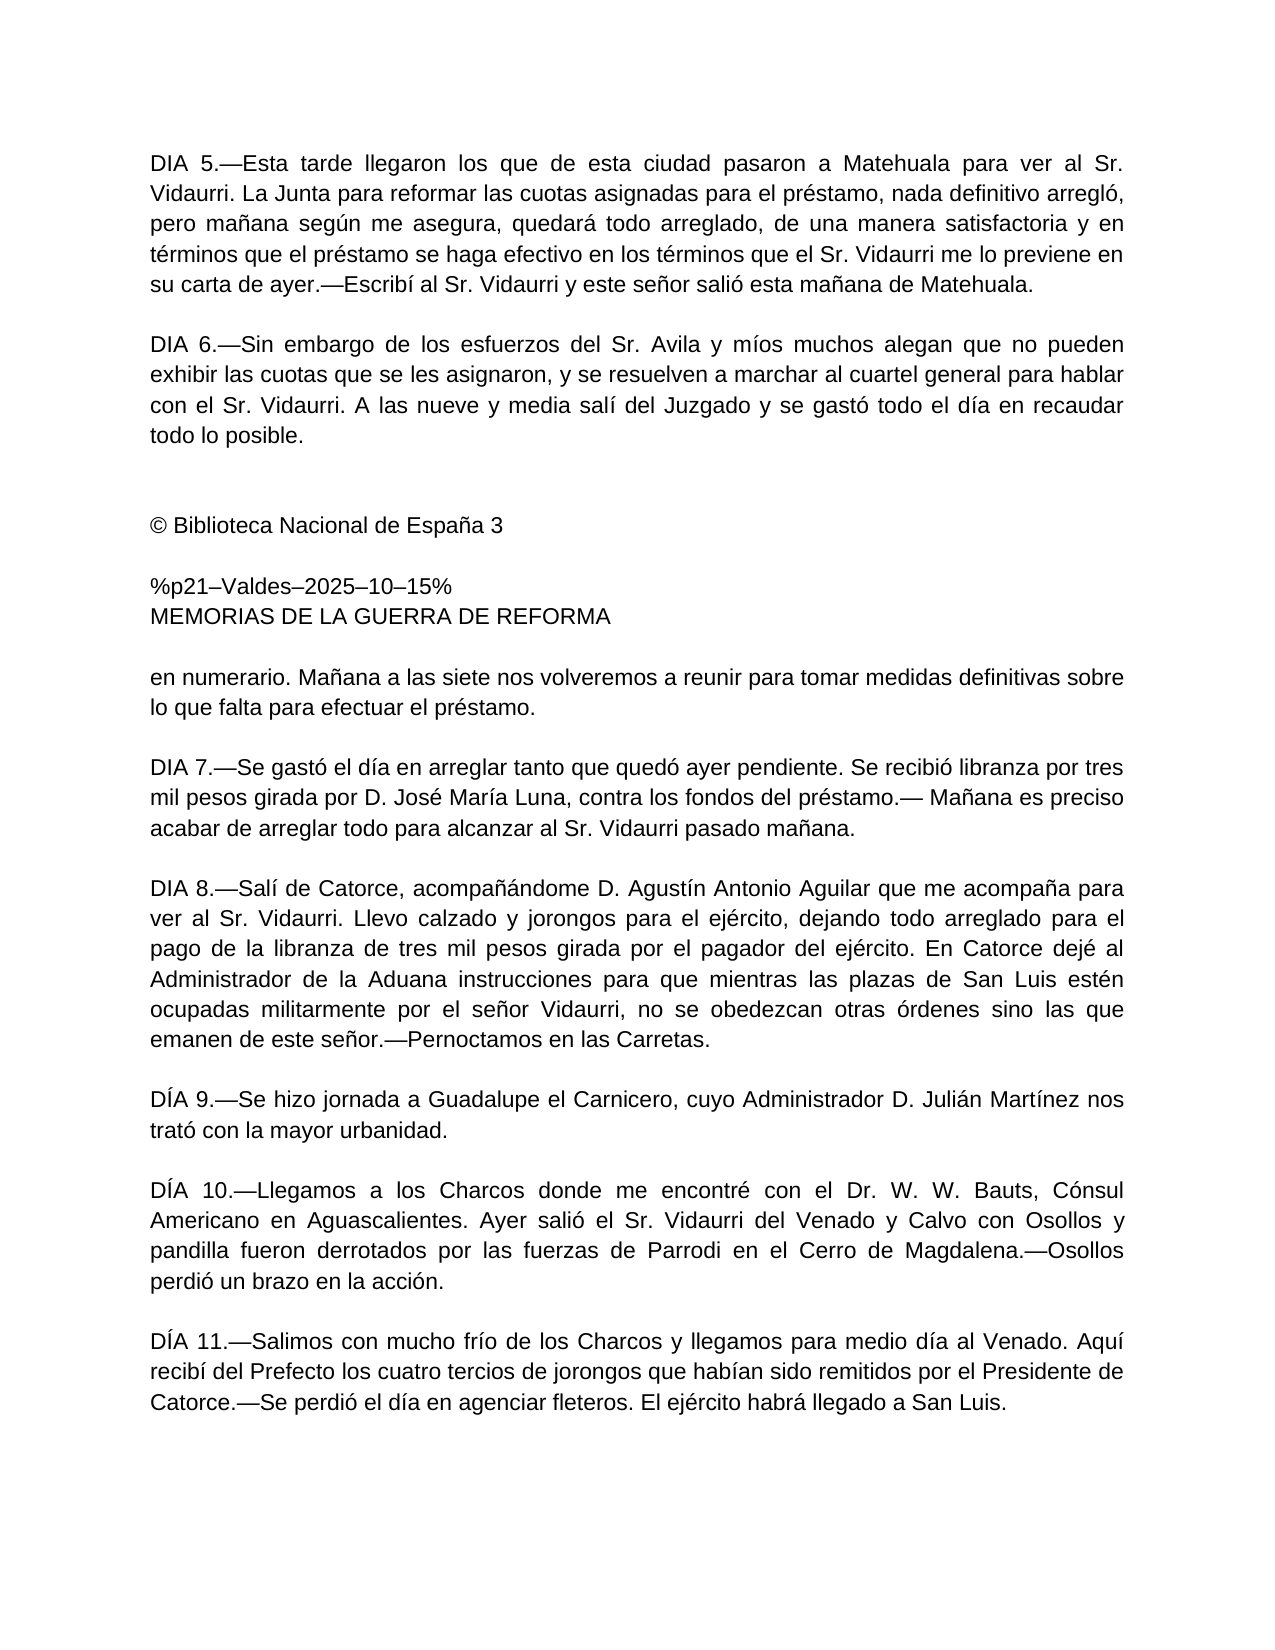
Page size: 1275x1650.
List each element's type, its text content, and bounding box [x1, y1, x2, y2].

text MEMORIAS DE LA GUERRA DE REFORMA [150, 603, 1125, 629]
text DÍA 11.—Salimos con mucho frío de los Charcos y llegamos para medio día al Venado. Aquí recibí del Prefecto los cuatro tercios de jorongos que habían sido remitidos por el Presidente de Catorce.—Se perdió el día en agenciar fleteros. El ejército habrá llegado a San Luis. [150, 1328, 1125, 1415]
text DÍA 10.—Llegamos a los Charcos donde me encontré con el Dr. W. W. Bauts, Cónsul Americano en Aguascalientes. Ayer salió el Sr. Vidaurri del Venado y Calvo con Osollos y pandilla fueron derrotados por las fuerzas de Parrodi en el Cerro de Magdalena.—Osollos perdió un brazo en la acción. [150, 1177, 1125, 1294]
text DÍA 9.—Se hizo jornada a Guadalupe el Carnicero, cuyo Administrador D. Julián Martínez nos trató con la mayor urbanidad. [150, 1086, 1125, 1143]
text DIA 7.—Se gastó el día en arreglar tanto que quedó ayer pendiente. Se recibió libranza por tres mil pesos girada por D. José María Luna, contra los fondos del préstamo.— Mañana es preciso acabar de arreglar todo para alcanzar al Sr. Vidaurri pasado mañana. [150, 754, 1125, 841]
text DIA 5.—Esta tarde llegaron los que de esta ciudad pasaron a Matehuala para ver al Sr. Vidaurri. La Junta para reformar las cuotas asignadas para el préstamo, nada definitivo arregló, pero mañana según me asegura, quedará todo arreglado, de una manera satisfactoria y en términos que el préstamo se haga efectivo en los términos que el Sr. Vidaurri me lo previene en su carta de ayer.—Escribí al Sr. Vidaurri y este señor salió esta mañana de Matehuala. [150, 150, 1125, 297]
text DIA 6.—Sin embargo de los esfuerzos del Sr. Avila y míos muchos alegan que no pueden exhibir las cuotas que se les asignaron, y se resuelven a marchar al cuartel general para hablar con el Sr. Vidaurri. A las nueve y media salí del Juzgado y se gastó todo el día en recaudar todo lo posible. [150, 331, 1125, 448]
text %p21–Valdes–2025–10–15% [150, 573, 1125, 599]
text en numerario. Mañana a las siete nos volveremos a reunir para tomar medidas definitivas sobre lo que falta para efectuar el préstamo. [150, 663, 1125, 720]
text © Biblioteca Nacional de España 3 [150, 512, 1125, 539]
text DIA 8.—Salí de Catorce, acompañándome D. Agustín Antonio Aguilar que me acompaña para ver al Sr. Vidaurri. Llevo calzado y jorongos para el ejército, dejando todo arreglado para el pago de la libranza de tres mil pesos girada por el pagador del ejército. En Catorce dejé al Administrador de la Aduana instrucciones para que mientras las plazas de San Luis estén ocupadas militarmente por el señor Vidaurri, no se obedezcan otras órdenes sino las que emanen de este señor.—Pernoctamos en las Carretas. [150, 875, 1125, 1052]
